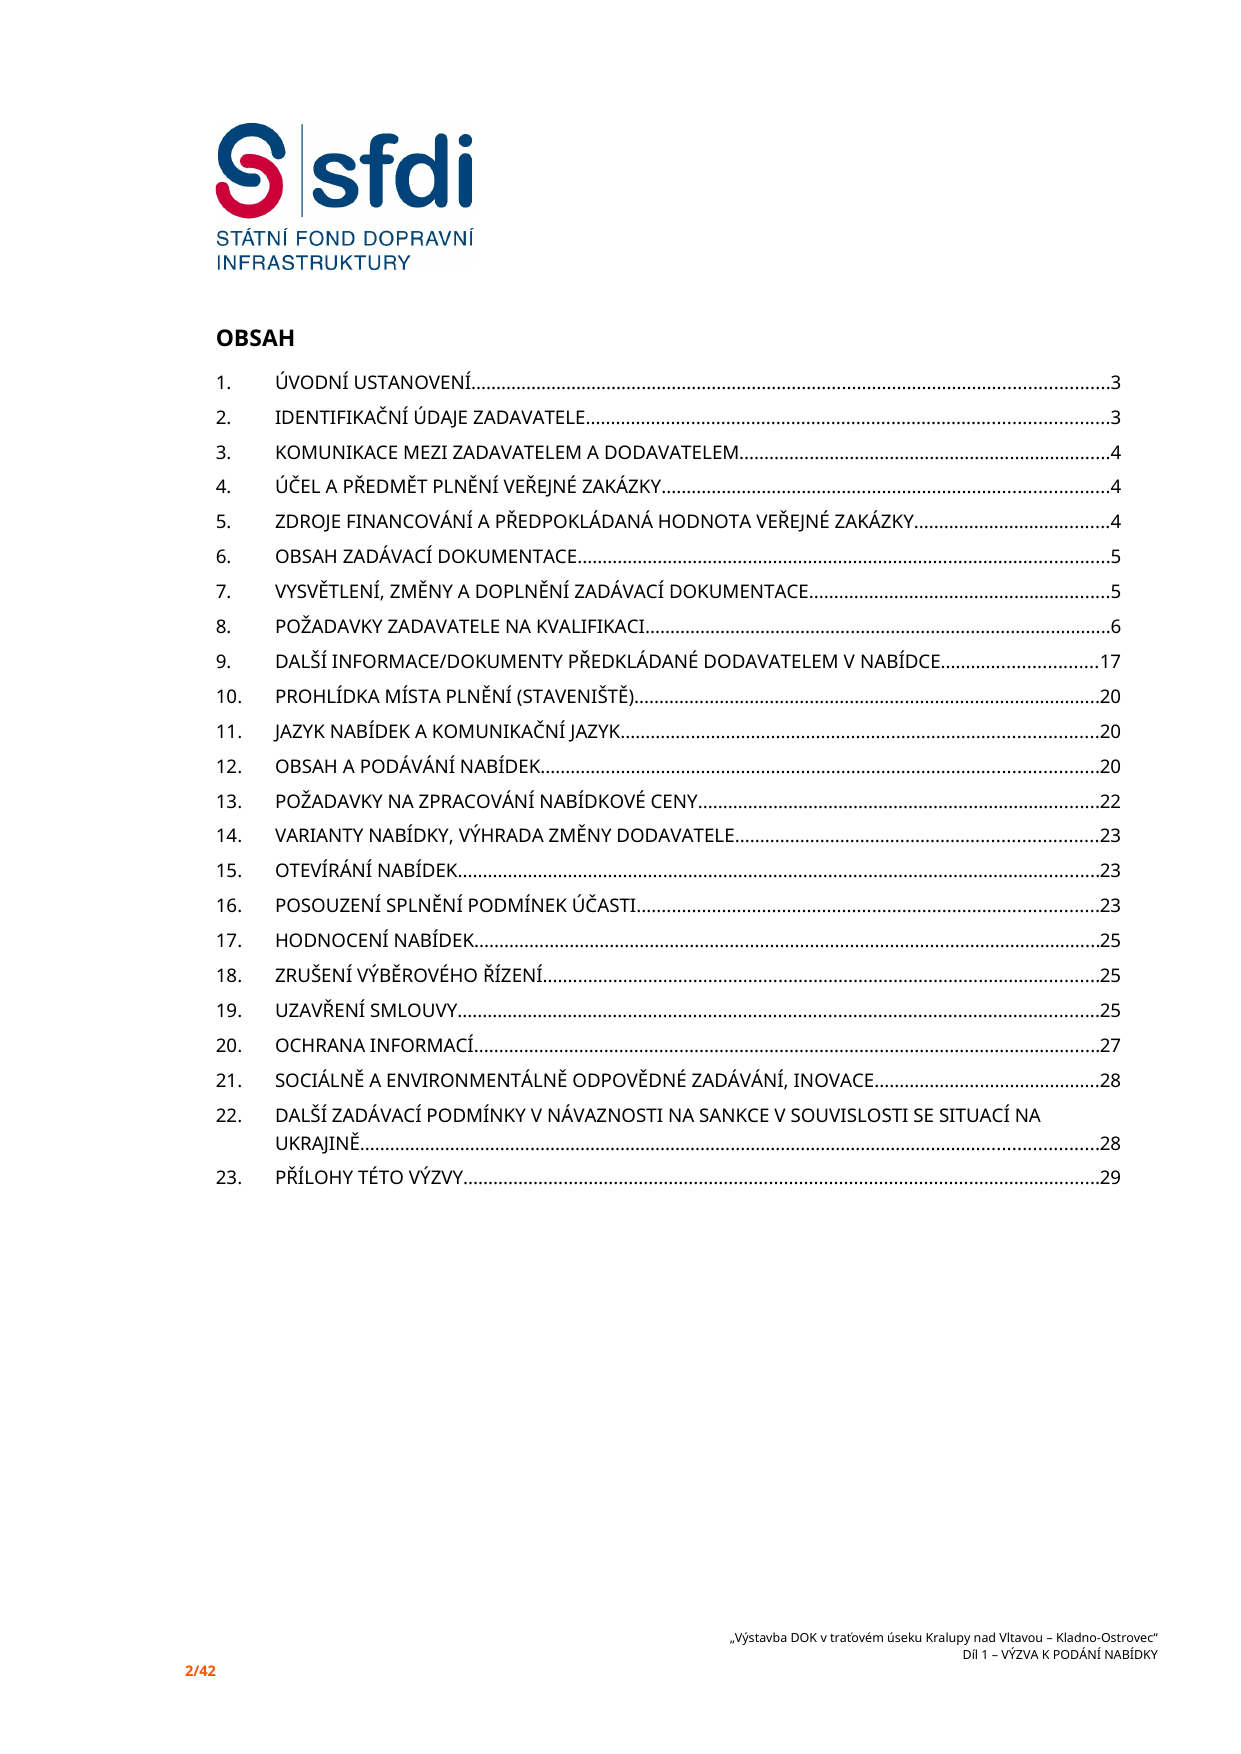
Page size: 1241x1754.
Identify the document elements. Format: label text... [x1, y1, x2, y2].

text 20. OCHRANA INFORMACÍ 27 [216, 1032, 1122, 1058]
picture [215, 120, 474, 270]
text 22. Další zadávací podmínky v návaznosti na sankce v souvislosti se situací na Ukrajině 28 [216, 1102, 1122, 1156]
text 11. JAZYK NABÍDEK A KOMUNIKAČNÍ JAZYK 20 [216, 718, 1122, 744]
text 12. OBSAH A PODÁVÁNÍ NABÍDEK 20 [216, 753, 1122, 778]
text 8. POŽADAVKY ZADAVATELE NA KVALIFIKACI 6 [216, 613, 1122, 639]
text 1. ÚVODNÍ USTANOVENÍ 3 [216, 369, 1122, 395]
text 21. SOCIÁLNĚ A ENVIRONMENTÁLNĚ ODPOVĚDNÉ ZADÁVÁNÍ, INOVACE 28 [216, 1067, 1122, 1093]
text 4. ÚČEL A PŘEDMĚT PLNĚNÍ VEŘEJNÉ ZAKÁZKY 4 [216, 474, 1122, 499]
text 3. KOMUNIKACE MEZI ZADAVATELEM a DODAVATELEM 4 [216, 439, 1122, 464]
text 17. HODNOCENÍ NABÍDEK 25 [216, 927, 1122, 953]
text 10. PROHLÍDKA MÍSTA PLNĚNÍ (STAVENIŠTĚ) 20 [216, 683, 1122, 709]
text 16. POSOUZENÍ SPLNĚNÍ PODMÍNEK ÚČASTI 23 [216, 893, 1122, 918]
text 18. ZRUŠENÍ VÝBĚROVÉHO ŘÍZENÍ 25 [216, 962, 1122, 988]
text 7. VYSVĚTLENÍ, ZMĚNY A DOPLNĚNÍ ZADÁVACÍ DOKUMENTACE 5 [216, 578, 1122, 604]
text 19. UZAVŘENÍ SMLOUVY 25 [216, 997, 1122, 1023]
text Obsah [216, 322, 1122, 353]
text 23. PŘÍLOHY TÉTO VÝZVY 29 [216, 1164, 1122, 1190]
text 5. ZDROJE FINANCOVÁNÍ A PŘEDPOKLÁDANÁ HODNOTA VEŘEJNÉ ZAKÁZKY 4 [216, 509, 1122, 534]
text 14. VARIANTY NABÍDKY, VÝHRADA ZMĚNY DODAVATELE 23 [216, 823, 1122, 848]
text 15. OTEVÍRÁNÍ NABÍDEK 23 [216, 858, 1122, 883]
text 13. POŽADAVKY NA ZPRACOVÁNÍ NABÍDKOVÉ CENY 22 [216, 788, 1122, 813]
text 6. OBSAH ZADÁVACÍ DOKUMENTACE 5 [216, 544, 1122, 569]
text 9. DALŠÍ INFORMACE/DOKUMENTY PŘEDKLÁDANÉ DODAVATELEM V NABÍDCE 17 [216, 648, 1122, 674]
text 2. IDENTIFIKAČNÍ ÚDAJE ZADAVATELE 3 [216, 404, 1122, 429]
